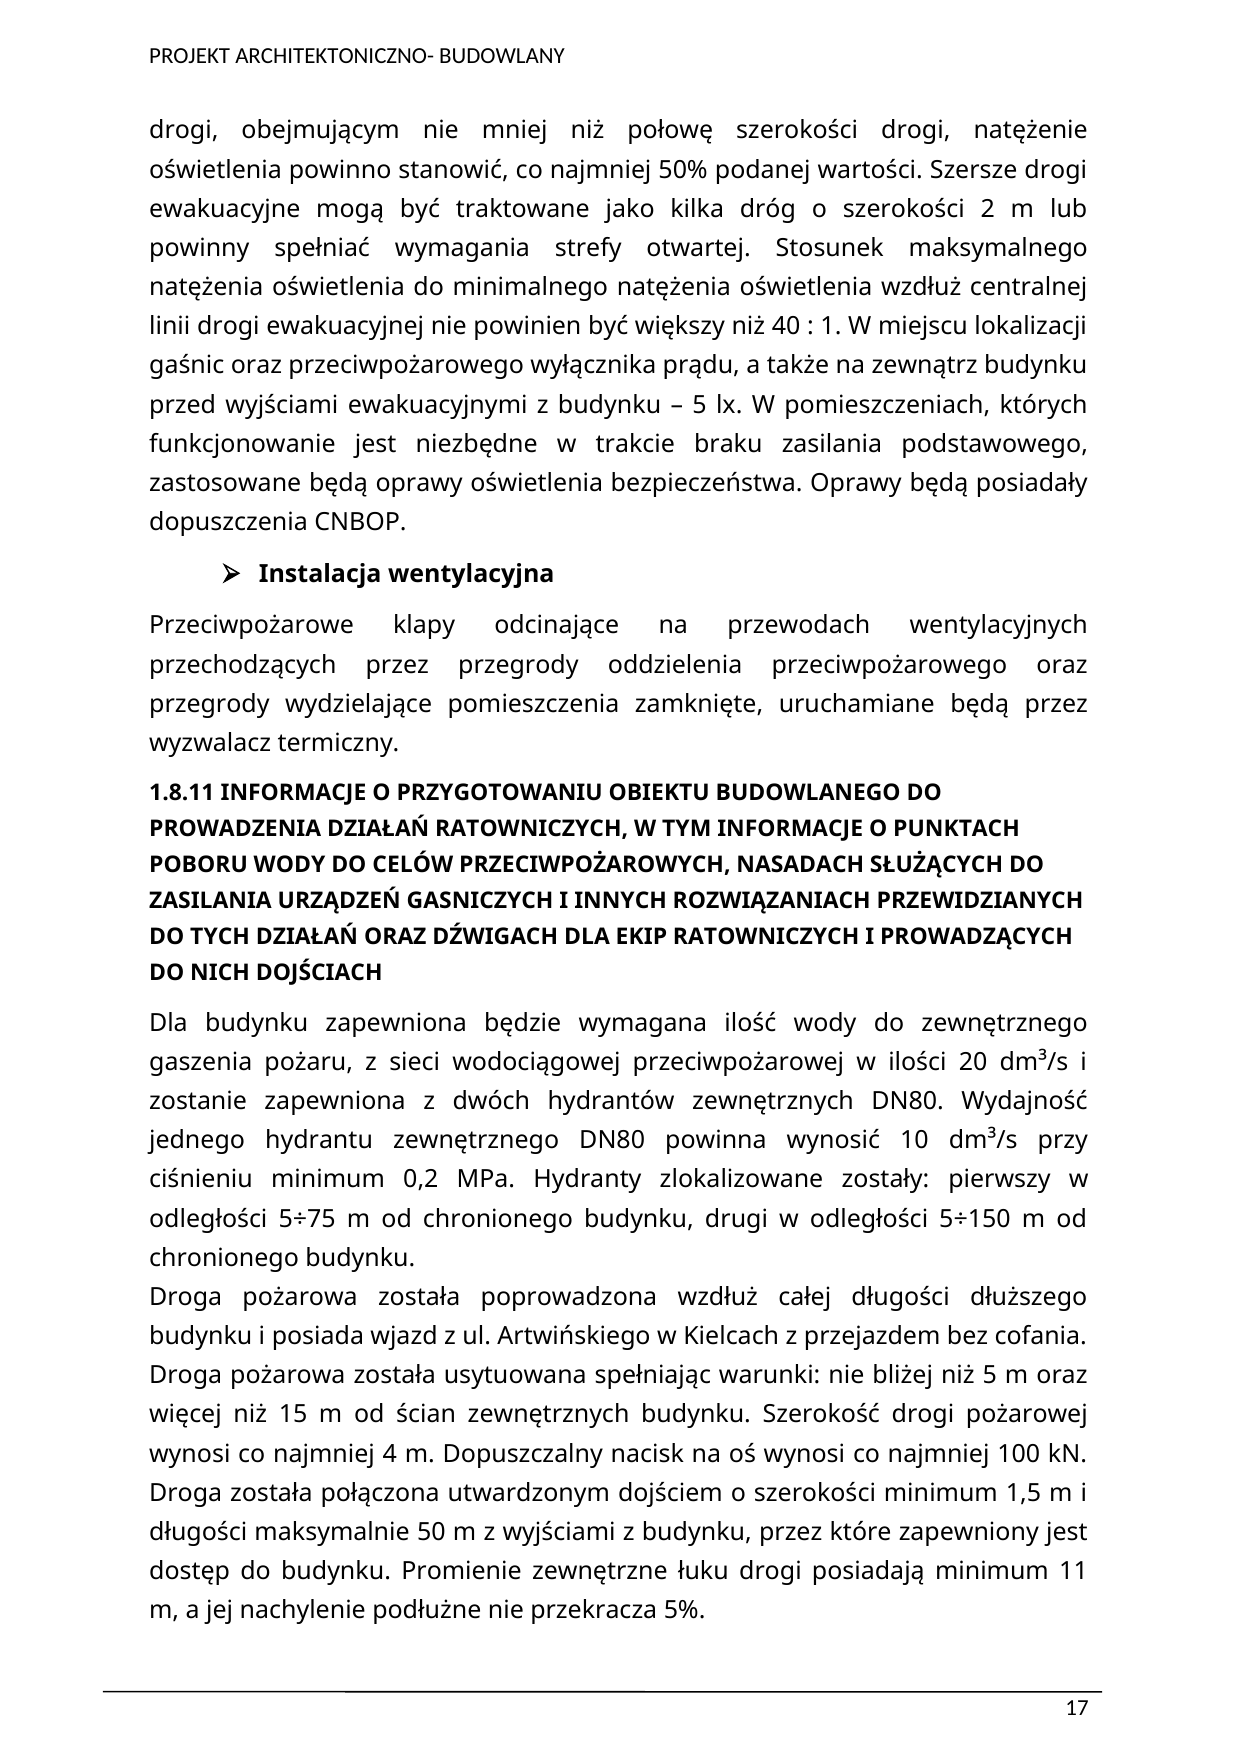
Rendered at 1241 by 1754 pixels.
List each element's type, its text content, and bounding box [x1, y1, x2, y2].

text Przeciwpożarowe klapy odcinające na przewodach wentylacyjnych przechodzących przez przegrody oddzielenia przeciwpożarowego oraz przegrody wydzielające pomieszczenia zamknięte, uruchamiane będą przez wyzwalacz termiczny. [149, 607, 1088, 759]
text Droga pożarowa została poprowadzona wzdłuż całej długości dłuższego budynku i posiada wjazd z ul. Artwińskiego w Kielcach z przejazdem bez cofania. Droga pożarowa została usytuowana spełniając warunki: nie bliżej niż 5 m oraz więcej niż 15 m od ścian zewnętrznych budynku. Szerokość drogi pożarowej wynosi co najmniej 4 m. Dopuszczalny nacisk na oś wynosi co najmniej 100 kN. Droga została połączona utwardzonym dojściem o szerokości minimum 1,5 m i długości maksymalnie 50 m z wyjściami z budynku, przez które zapewniony jest dostęp do budynku. Promienie zewnętrzne łuku drogi posiadają minimum 11 m, a jej nachylenie podłużne nie przekracza 5%. [149, 1279, 1088, 1626]
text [149, 112, 1088, 538]
subtitle 1.8.11 INFORMACJE O PRZYGOTOWANIU OBIEKTU BUDOWLANEGO DO PROWADZENIA DZIAŁAŃ RATOWNICZYCH, W TYM INFORMACJE O PUNKTACH POBORU WODY DO CELÓW PRZECIWPOŻAROWYCH, NASADACH SŁUŻĄCYCH DO ZASILANIA URZĄDZEŃ GASNICZYCH I INNYCH ROZWIĄZANIACH PRZEWIDZIANYCH DO TYCH DZIAŁAŃ ORAZ DŹWIGACH DLA EKIP RATOWNICZYCH I PROWADZĄCYCH DO NICH DOJŚCIACH [149, 776, 1088, 987]
list Dla budynku zapewniona będzie wymagana ilość wody do zewnętrznego gaszenia pożaru, z sieci wodociągowej przeciwpożarowej w ilości 20 dm³/s i zostanie zapewniona z dwóch hydrantów zewnętrznych DN80. Wydajność jednego hydrantu zewnętrznego DN80 powinna wynosić 10 dm³/s przy ciśnieniu minimum 0,2 MPa. Hydranty zlokalizowane zostały: pierwszy w odległości 5÷75 m od chronionego budynku, drugi w odległości 5÷150 m od chronionego budynku. [149, 1004, 1088, 1273]
list Instalacja wentylacyjna [221, 556, 1088, 589]
